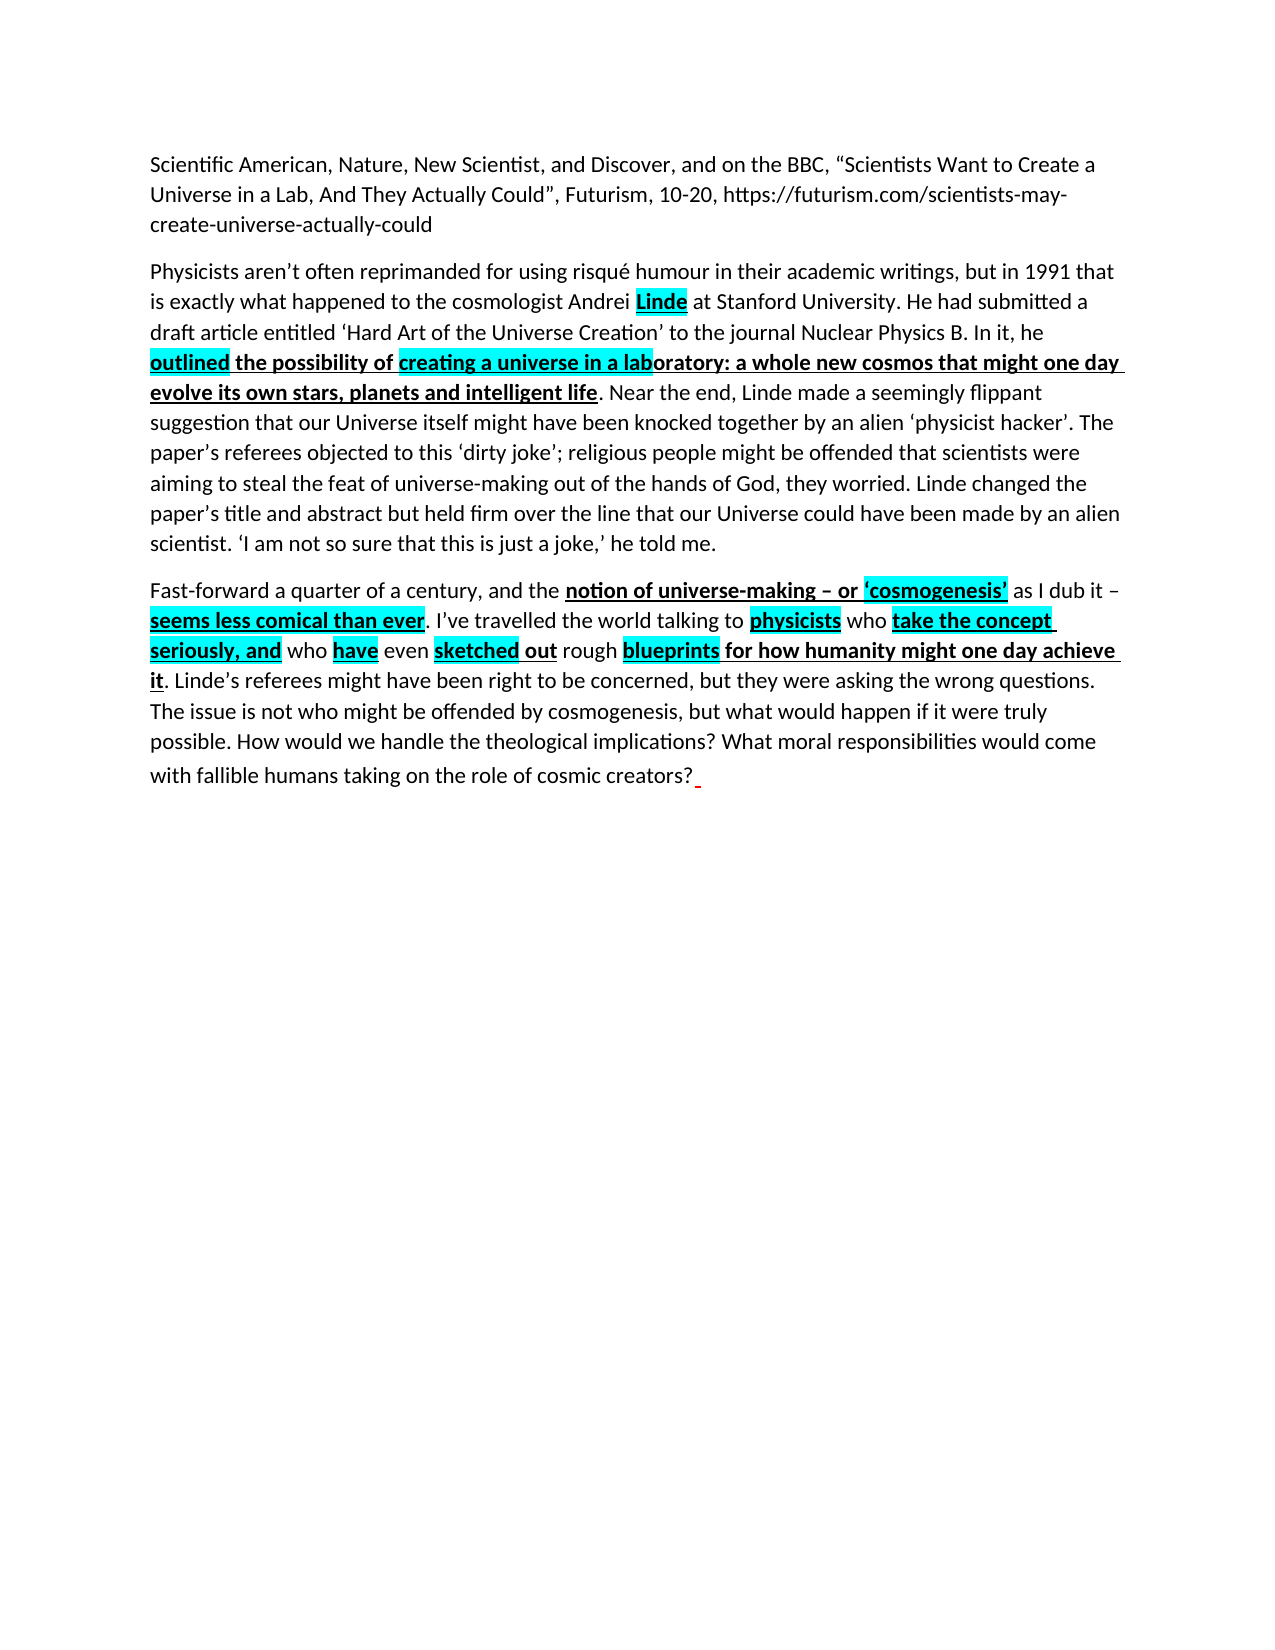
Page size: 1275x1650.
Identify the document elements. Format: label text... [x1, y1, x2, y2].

text Physicists aren’t often reprimanded for using risqué humour in their academic writings, but in 1991 that is exactly what happened to the cosmologist Andrei Linde at Stanford University. He had submitted a draft article entitled ‘Hard Art of the Universe Creation’ to the journal Nuclear Physics B. In it, he outlined the possibility of creating a universe in a laboratory: a whole new cosmos that might one day evolve its own stars, planets and intelligent life. Near the end, Linde made a seemingly flippant suggestion that our Universe itself might have been knocked together by an alien ‘physicist hacker’. The paper’s referees objected to this ‘dirty joke’; religious people might be offended that scientists were aiming to steal the feat of universe-making out of the hands of God, they worried. Linde changed the paper’s title and abstract but held firm over the line that our Universe could have been made by an alien scientist. ‘I am not so sure that this is just a joke,’ he told me. [150, 373, 1125, 557]
text Physicists aren’t often reprimanded for using risqué humour in their academic writings, but in 1991 that is exactly what happened to the cosmologist Andrei Linde at Stanford University. He had submitted a draft article entitled ‘Hard Art of the Universe Creation’ to the journal Nuclear Physics B. In it, he outlined the possibility of creating a universe in a laboratory: a whole new cosmos that might one day evolve its own stars, planets and intelligent life. Near the end, Linde made a seemingly flippant suggestion that our Universe itself might have been knocked together by an alien ‘physicist hacker’. The paper’s referees objected to this ‘dirty joke’; religious people might be offended that scientists were aiming to steal the feat of universe-making out of the hands of God, they worried. Linde changed the paper’s title and abstract but held firm over the line that our Universe could have been made by an alien scientist. ‘I am not so sure that this is just a joke,’ he told me. [150, 257, 1125, 372]
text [150, 150, 1125, 238]
text Fast-forward a quarter of a century, and the notion of universe-making – or ‘cosmogenesis’ as I dub it – seems less comical than ever. I’ve travelled the world talking to physicists who take the concept seriously, and who have even sketched out rough blueprints for how humanity might one day achieve it. Linde’s referees might have been right to be concerned, but they were asking the wrong questions. The issue is not who might be offended by cosmogenesis, but what would happen if it were truly possible. How would we handle the theological implications? What moral responsibilities would come with fallible humans taking on the role of cosmic creators? [150, 576, 1125, 791]
